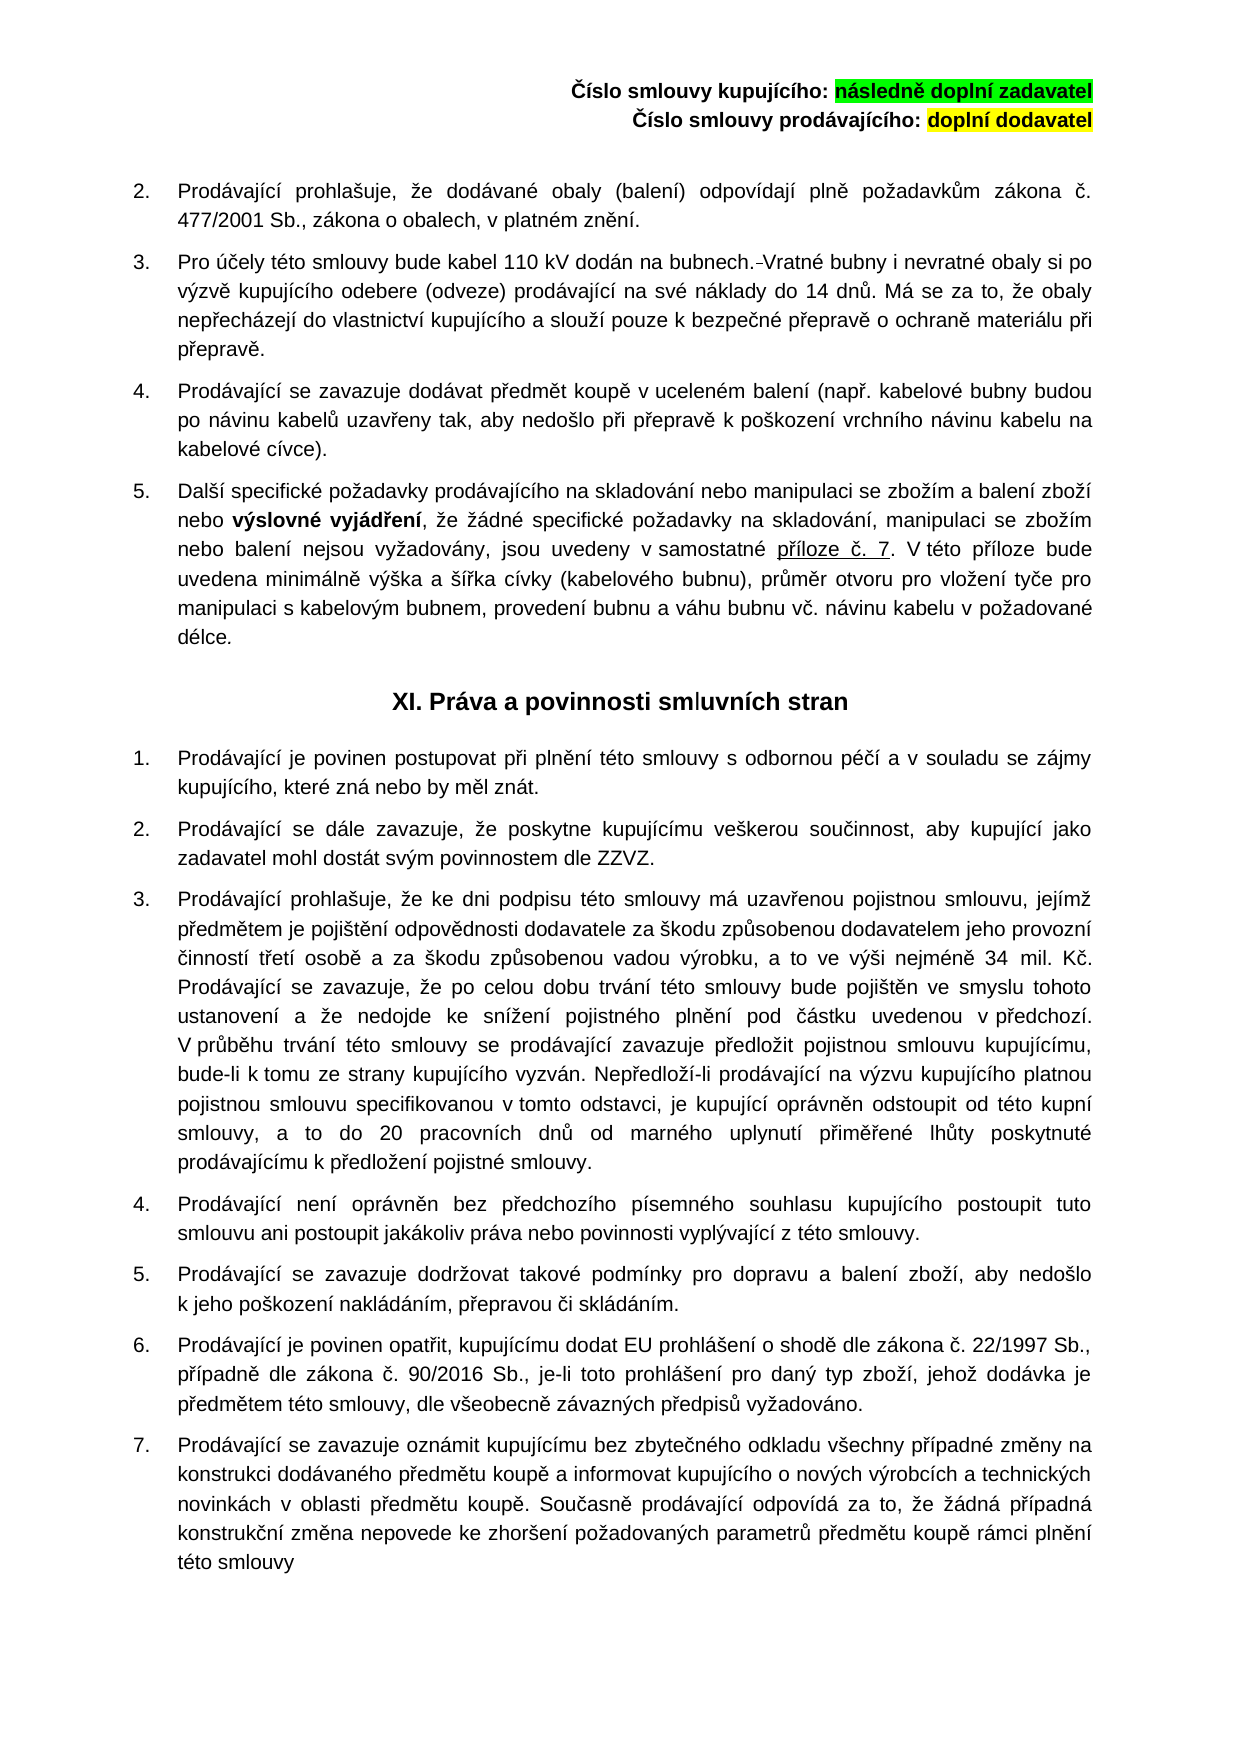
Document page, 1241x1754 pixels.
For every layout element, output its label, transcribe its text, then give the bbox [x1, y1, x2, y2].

list Prodávající prohlašuje, že dodávané obaly (balení) odpovídají plně požadavkům zákona č. 477/2001 Sb., zákona o obalech, v platném znění. [133, 174, 1093, 232]
list Prodávající není oprávněn bez předchozího písemného souhlasu kupujícího postoupit tuto smlouvu ani postoupit jakákoliv práva nebo povinnosti vyplývající z této smlouvy. [133, 1186, 1093, 1244]
list Pro účely této smlouvy bude kabel 110 kV dodán na bubnech. Vratné bubny i nevratné obaly si po výzvě kupujícího odebere (odveze) prodávající na své náklady do 14 dnů. Má se za to, že obaly nepřecházejí do vlastnictví kupujícího a slouží pouze k bezpečné přepravě o ochraně materiálu při přepravě. [133, 244, 1093, 361]
list Prodávající se dále zavazuje, že poskytne kupujícímu veškerou součinnost, aby kupující jako zadavatel mohl dostát svým povinnostem dle ZZVZ. [133, 811, 1093, 869]
list Prodávající prohlašuje, že ke dni podpisu této smlouvy má uzavřenou pojistnou smlouvu, jejímž předmětem je pojištění odpovědnosti dodavatele za škodu způsobenou dodavatelem jeho provozní činností třetí osobě a za škodu způsobenou vadou výrobku, a to ve výši nejméně 34 mil. Kč. Prodávající se zavazuje, že po celou dobu trvání této smlouvy bude pojištěn ve smyslu tohoto ustanovení a že nedojde ke snížení pojistného plnění pod částku uvedenou v předchozí. V průběhu trvání této smlouvy se prodávající zavazuje předložit pojistnou smlouvu kupujícímu, bude-li k tomu ze strany kupujícího vyzván. Nepředloží-li prodávající na výzvu kupujícího platnou pojistnou smlouvu specifikovanou v tomto odstavci, je kupující oprávněn odstoupit od této kupní smlouvy, a to do 20 pracovních dnů od marného uplynutí přiměřené lhůty poskytnuté prodávajícímu k předložení pojistné smlouvy. [133, 882, 1093, 1174]
subtitle Práva a povinnosti smluvních stran [148, 686, 1093, 715]
list Další specifické požadavky prodávajícího na skladování nebo manipulaci se zbožím a balení zboží nebo výslovné vyjádření, že žádné specifické požadavky na skladování, manipulaci se zbožím nebo balení nejsou vyžadovány, jsou uvedeny v samostatné příloze č. 7. V této příloze bude uvedena minimálně výška a šířka cívky (kabelového bubnu), průměr otvoru pro vložení tyče pro manipulaci s kabelovým bubnem, provedení bubnu a váhu bubnu vč. návinu kabelu v požadované délce. [133, 474, 1093, 649]
list Prodávající se zavazuje dodržovat takové podmínky pro dopravu a balení zboží, aby nedošlo k jeho poškození nakládáním, přepravou či skládáním. [133, 1257, 1093, 1315]
list Prodávající je povinen postupovat při plnění této smlouvy s odbornou péčí a v souladu se zájmy kupujícího, které zná nebo by měl znát. [133, 740, 1093, 799]
list Prodávající se zavazuje oznámit kupujícímu bez zbytečného odkladu všechny případné změny na konstrukci dodávaného předmětu koupě a informovat kupujícího o nových výrobcích a technických novinkách v oblasti předmětu koupě. Současně prodávající odpovídá za to, že žádná případná konstrukční změna nepovede ke zhoršení požadovaných parametrů předmětu koupě rámci plnění této smlouvy [133, 1428, 1093, 1574]
list Prodávající je povinen opatřit, kupujícímu dodat EU prohlášení o shodě dle zákona č. 22/1997 Sb., případně dle zákona č. 90/2016 Sb., je-li toto prohlášení pro daný typ zboží, jehož dodávka je předmětem této smlouvy, dle všeobecně závazných předpisů vyžadováno. [133, 1328, 1093, 1415]
list Prodávající se zavazuje dodávat předmět koupě v uceleném balení (např. kabelové bubny budou po návinu kabelů uzavřeny tak, aby nedošlo při přepravě k poškození vrchního návinu kabelu na kabelové cívce). [133, 374, 1093, 461]
